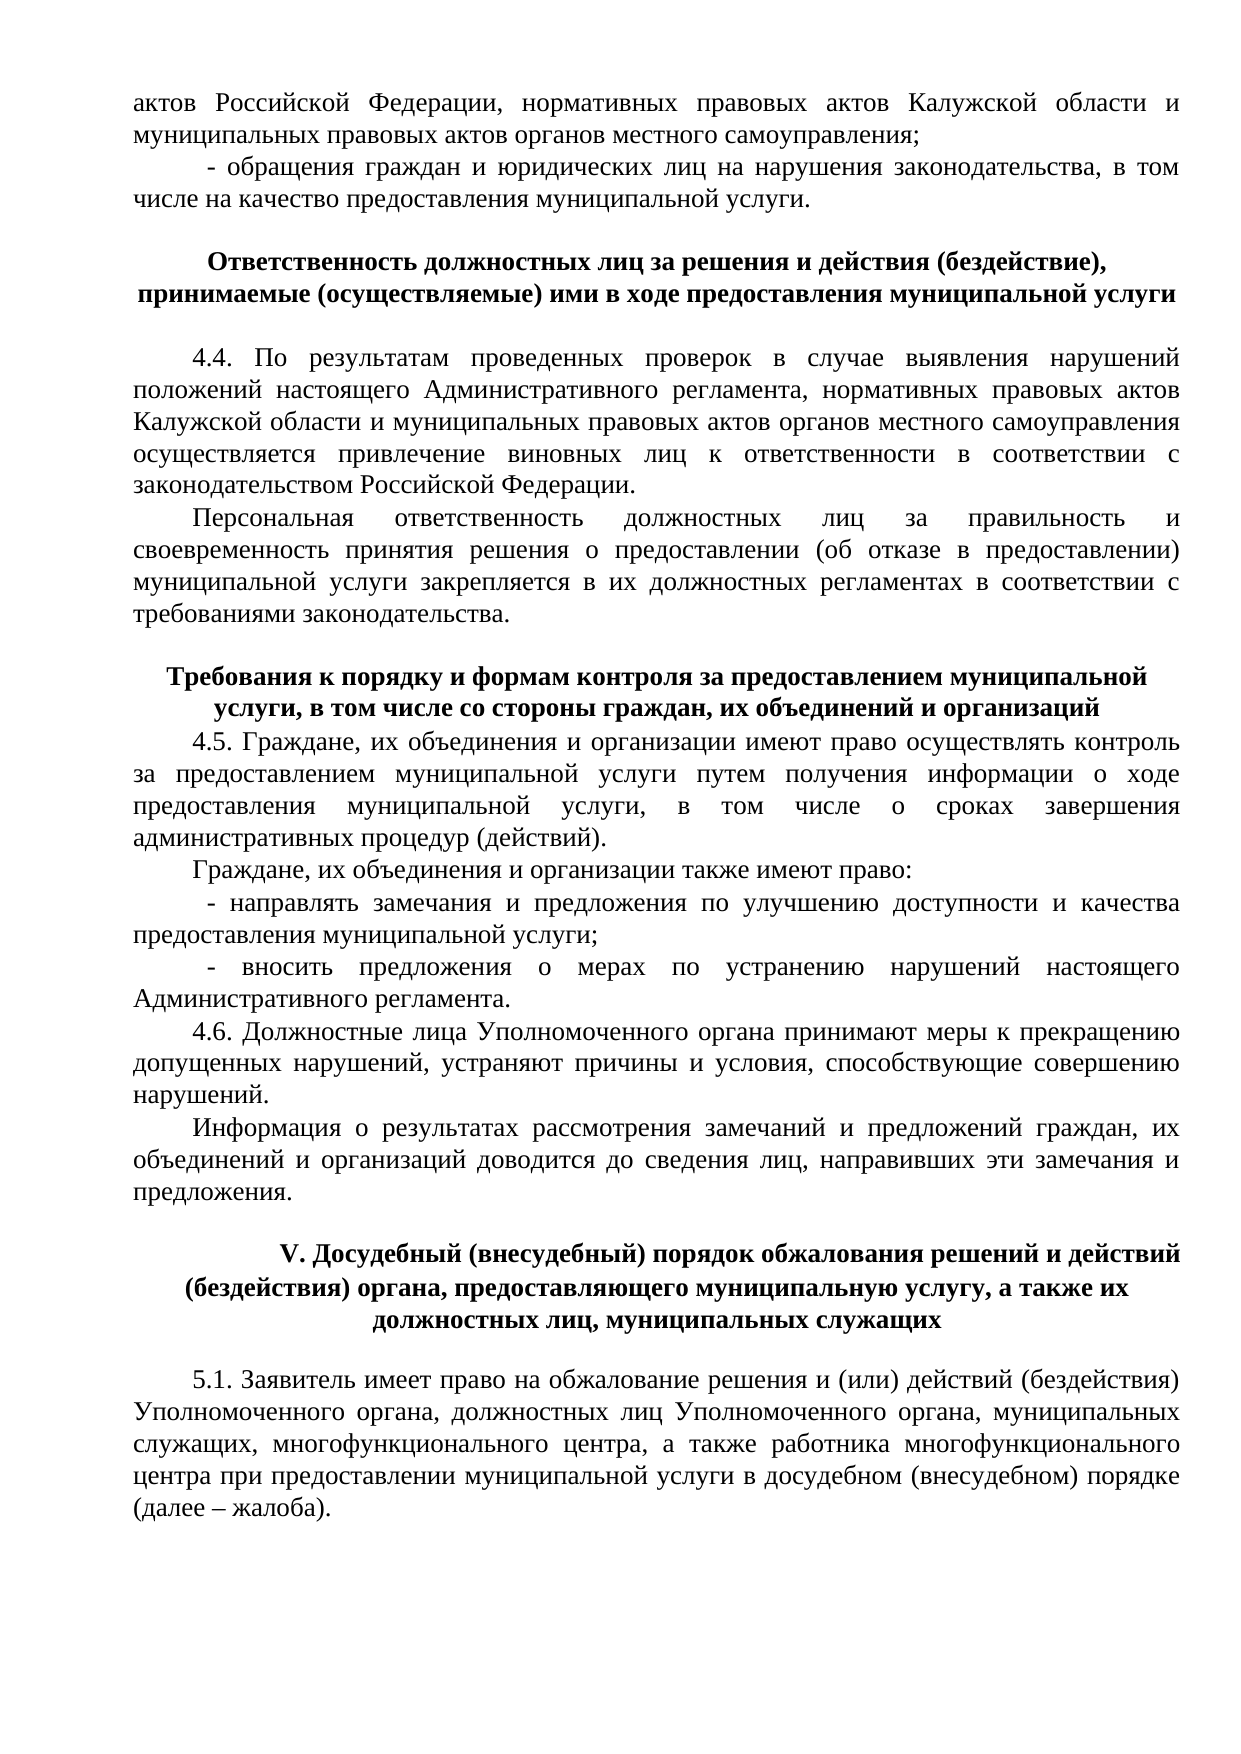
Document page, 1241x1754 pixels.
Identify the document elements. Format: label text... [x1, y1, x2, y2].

text 5.1. Заявитель имеет право на обжалование решения и (или) действий (бездействия) Уполномоченного органа, должностных лиц Уполномоченного органа, муниципальных служащих, многофункционального центра, а также работника многофункционального центра при предоставлении муниципальной услуги в досудебном (внесудебном) порядке (далее – жалоба). [133, 1363, 1181, 1522]
text - обращения граждан и юридических лиц на нарушения законодательства, в том числе на качество предоставления муниципальной услуги. [133, 150, 1181, 213]
text 4.4. По результатам проведенных проверок в случае выявления нарушений положений настоящего Административного регламента, нормативных правовых актов Калужской области и муниципальных правовых актов органов местного самоуправления осуществляется привлечение виновных лиц к ответственности в соответствии с законодательством Российской Федерации. [133, 341, 1181, 500]
text Требования к порядку и формам контроля за предоставлением муниципальной услуги, в том числе со стороны граждан, их объединений и организаций [133, 659, 1181, 723]
text - вносить предложения о мерах по устранению нарушений настоящего Административного регламента. [133, 950, 1181, 1013]
text Ответственность должностных лиц за решения и действия (бездействие), принимаемые (осуществляемые) ими в ходе предоставления муниципальной услуги [133, 245, 1181, 308]
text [133, 86, 1181, 149]
text - направлять замечания и предложения по улучшению доступности и качества предоставления муниципальной услуги; [133, 886, 1181, 949]
text Персональная ответственность должностных лиц за правильность и своевременность принятия решения о предоставлении (об отказе в предоставлении) муниципальной услуги закрепляется в их должностных регламентах в соответствии с требованиями законодательства. [133, 501, 1181, 628]
text Граждане, их объединения и организации также имеют право: [133, 853, 1181, 884]
text V. Досудебный (внесудебный) порядок обжалования решений и действий [133, 1237, 1181, 1269]
text 4.6. Должностные лица Уполномоченного органа принимают меры к прекращению допущенных нарушений, устраняют причины и условия, способствующие совершению нарушений. [133, 1014, 1181, 1110]
text 4.5. Граждане, их объединения и организации имеют право осуществлять контроль за предоставлением муниципальной услуги путем получения информации о ходе предоставления муниципальной услуги, в том числе о сроках завершения административных процедур (действий). [133, 725, 1181, 852]
text (бездействия) органа, предоставляющего муниципальную услугу, а также их должностных лиц, муниципальных служащих [133, 1271, 1181, 1334]
text Информация о результатах рассмотрения замечаний и предложений граждан, их объединений и организаций доводится до сведения лиц, направивших эти замечания и предложения. [133, 1111, 1181, 1206]
